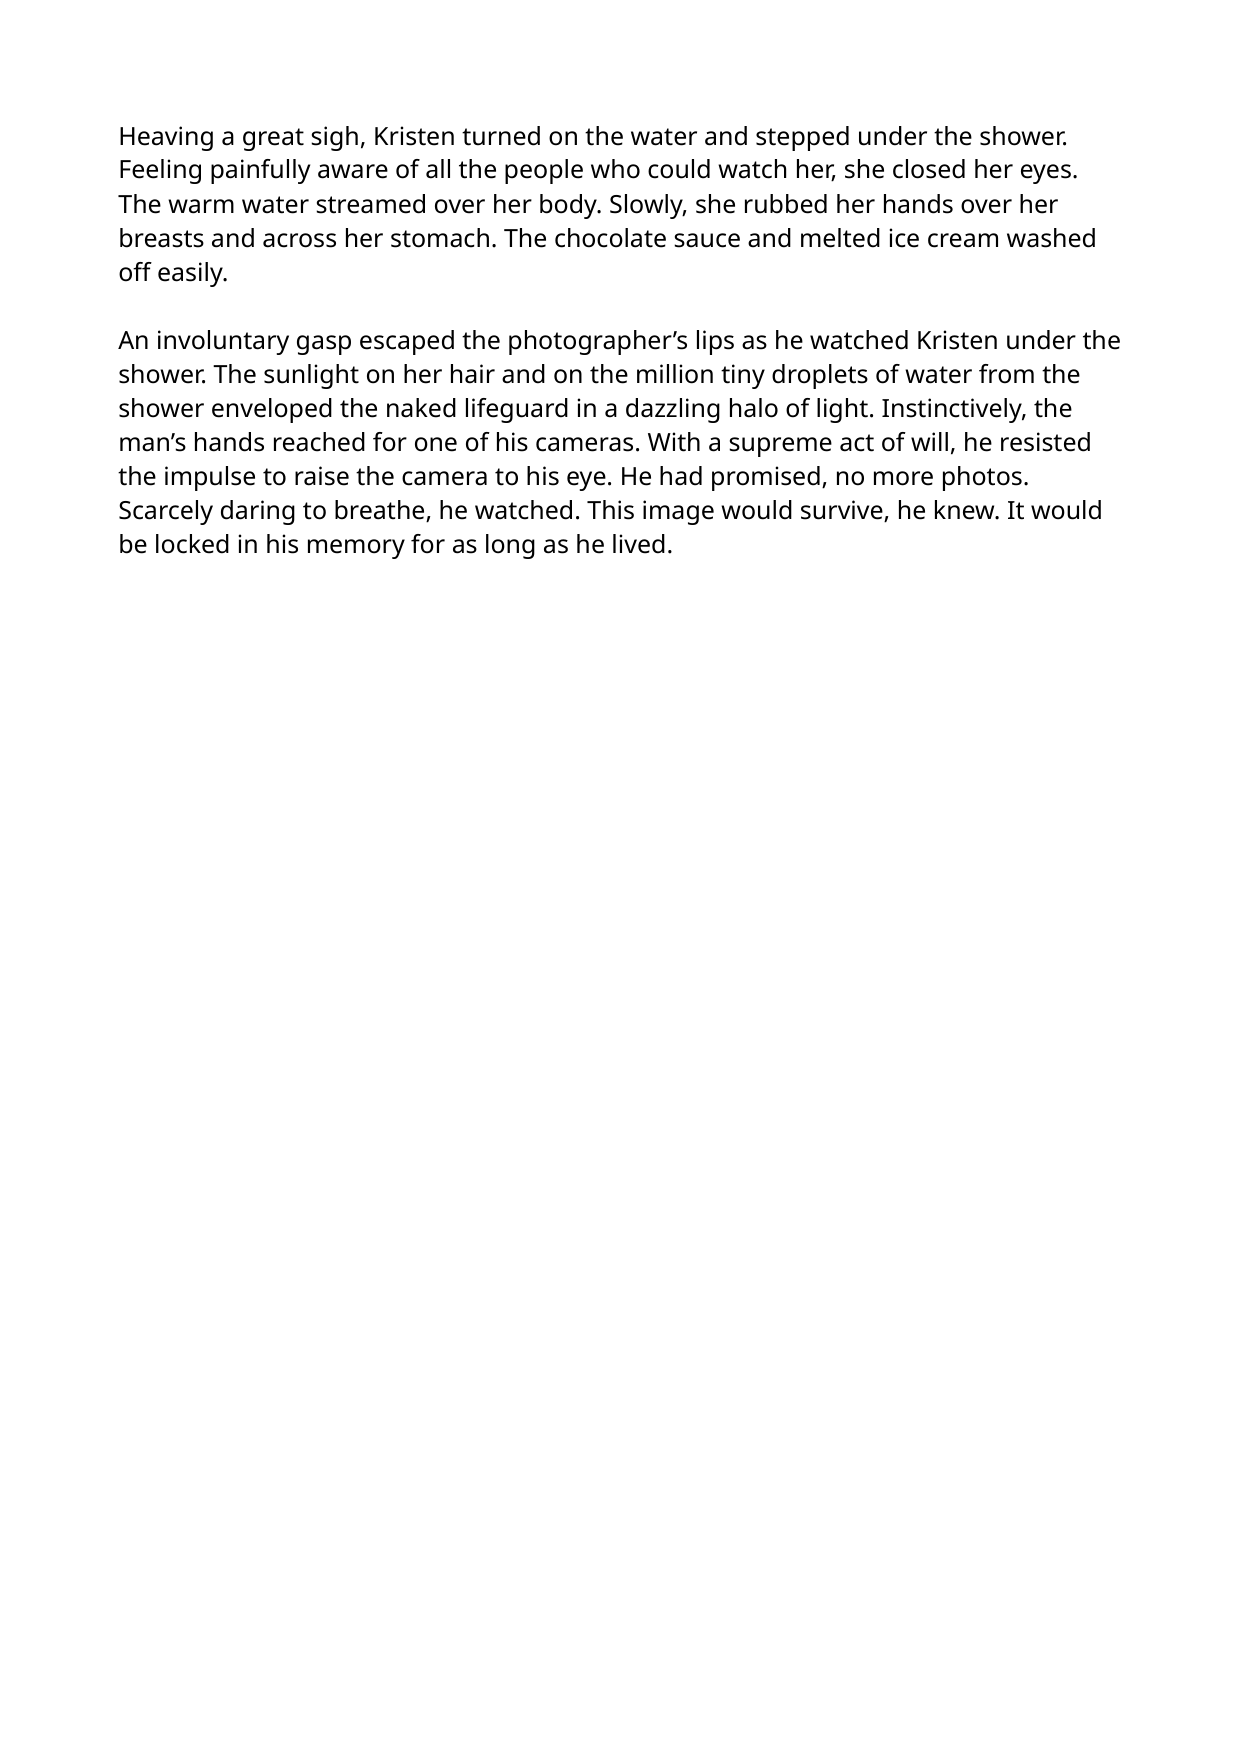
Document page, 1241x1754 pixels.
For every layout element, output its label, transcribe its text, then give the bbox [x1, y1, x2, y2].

text An involuntary gasp escaped the photographer’s lips as he watched Kristen under the shower. The sunlight on her hair and on the million tiny droplets of water from the shower enveloped the naked lifeguard in a dazzling halo of light. Instinctively, the man’s hands reached for one of his cameras. With a supreme act of will, he resisted the impulse to raise the camera to his eye. He had promised, no more photos. Scarcely daring to breathe, he watched. This image would survive, he knew. It would be locked in his memory for as long as he lived. [118, 322, 1122, 561]
text Heaving a great sigh, Kristen turned on the water and stepped under the shower. Feeling painfully aware of all the people who could watch her, she closed her eyes. The warm water streamed over her body. Slowly, she rubbed her hands over her breasts and across her stomach. The chocolate sauce and melted ice cream washed off easily. [118, 118, 1122, 288]
